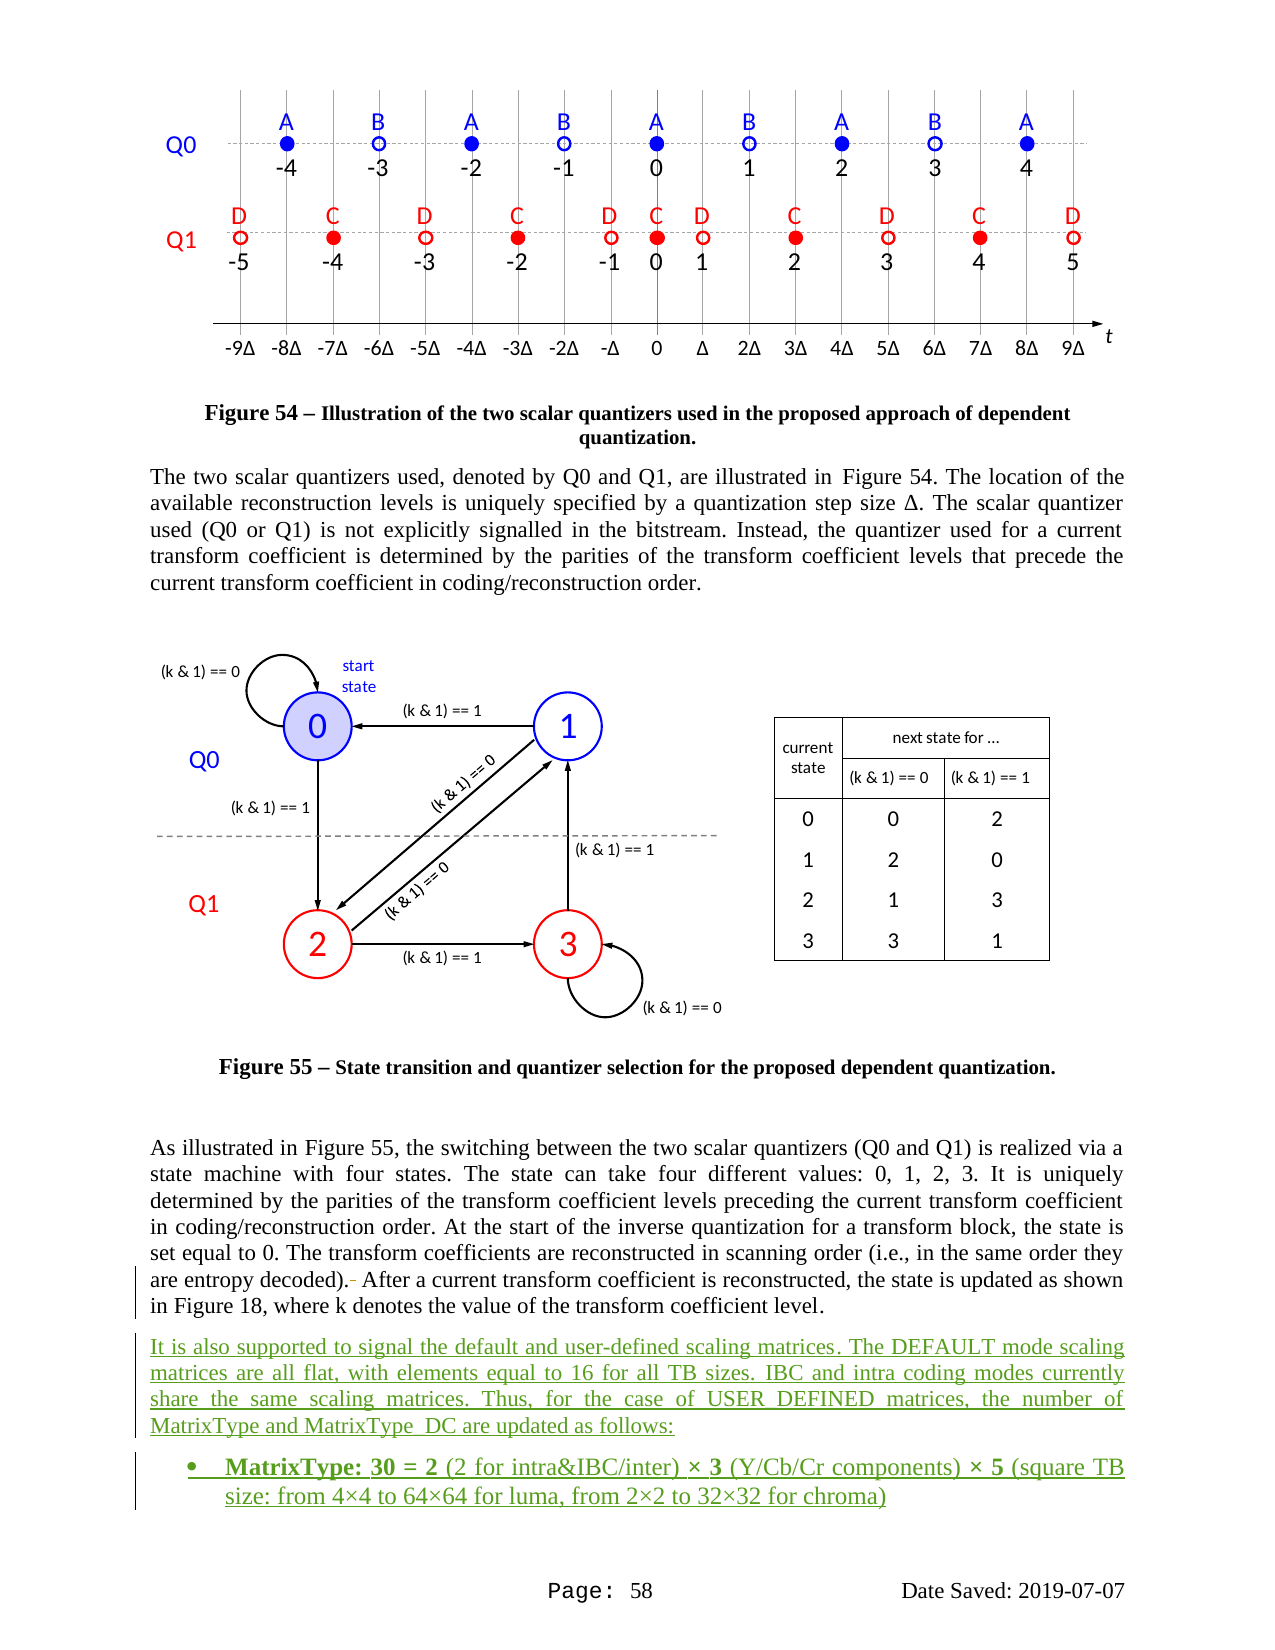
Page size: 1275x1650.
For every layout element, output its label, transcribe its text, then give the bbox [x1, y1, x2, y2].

text As illustrated in , the switching between the two scalar quantizers (Q0 and Q1) is realized via a state machine with four states. The state can take four different values: 0, 1, 2, 3. It is uniquely determined by the parities of the transform coefficient levels preceding the current transform coefficient in coding/reconstruction order. At the start of the inverse quantization for a transform block, the state is set equal to 0. The transform coefficients are reconstructed in scanning order (i.e., in the same order they are entropy decoded). After a current transform coefficient is reconstructed, the state is updated as shown in Figure 18, where k denotes the value of the transform coefficient level. [150, 1134, 1125, 1318]
text The two scalar quantizers used, denoted by Q0 and Q1, are illustrated in . The location of the available reconstruction levels is uniquely specified by a quantization step size Δ. The scalar quantizer used (Q0 or Q1) is not explicitly signalled in the bitstream. Instead, the quantizer used for a current transform coefficient is determined by the parities of the transform coefficient levels that precede the current transform coefficient in coding/reconstruction order. [150, 463, 1125, 595]
